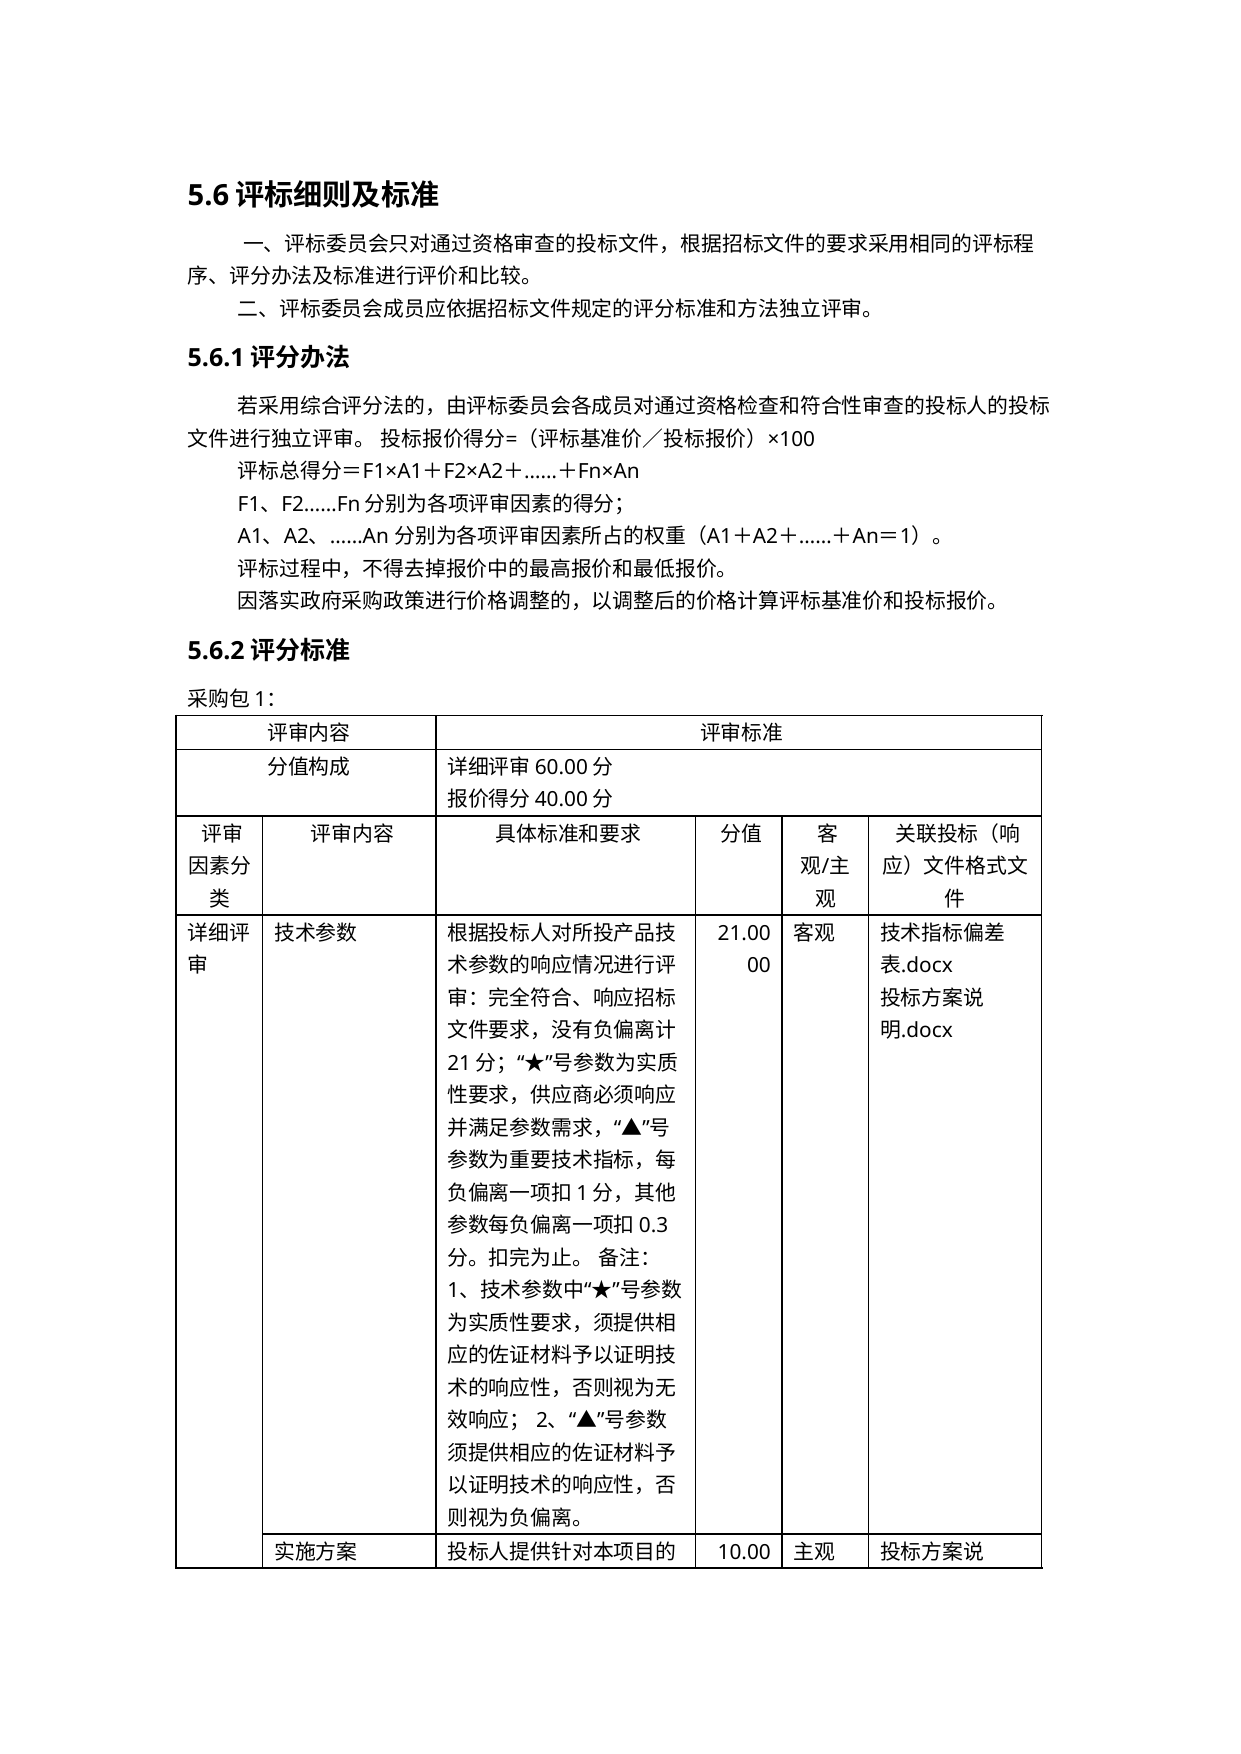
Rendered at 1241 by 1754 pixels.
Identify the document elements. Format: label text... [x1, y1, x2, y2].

table_cell 详细评审60.00分 报价得分40.00分 [437, 750, 1041, 815]
table_cell 投标方案说明.docx [869, 1535, 1041, 1567]
table_cell 详细评审 [177, 916, 262, 1567]
text 因落实政府采购政策进行价格调整的，以调整后的价格计算评标基准价和投标报价。 [187, 584, 1053, 617]
table_cell 10.0000 [696, 1535, 781, 1567]
text 5.6.1评分办法 [187, 324, 1053, 389]
table_cell 客观/主观 [783, 817, 868, 914]
text 二、评标委员会成员应依据招标文件规定的评分标准和方法独立评审。 [187, 292, 1053, 324]
table_cell 技术指标偏差表.docx 投标方案说明.docx [869, 916, 1041, 1533]
text F1、F2……Fn分别为各项评审因素的得分； [187, 487, 1053, 519]
table_cell 具体标准和要求 [437, 817, 695, 914]
text 评标总得分＝F1×A1＋F2×A2＋……＋Fn×An [187, 454, 1053, 487]
table_cell 分值构成 [177, 750, 435, 815]
table_cell 关联投标（响应）文件格式文件 [869, 817, 1041, 914]
table_header 评审内容 [177, 716, 435, 748]
table_cell 主观 [783, 1535, 868, 1567]
text 若采用综合评分法的，由评标委员会各成员对通过资格检查和符合性审查的投标人的投标文件进行独立评审。 投标报价得分=（评标基准价／投标报价）×100 [187, 389, 1053, 454]
text A1、A2、……An 分别为各项评审因素所占的权重（A1＋A2＋……＋An＝1）。 [187, 519, 1053, 552]
table_header 评审标准 [437, 716, 1041, 748]
text 5.6.2评分标准 [187, 617, 1053, 682]
table_cell 21.0000 [696, 916, 781, 1533]
text 5.6评标细则及标准 [187, 162, 1053, 227]
table_cell 根据投标人对所投产品技术参数的响应情况进行评审：完全符合、响应招标文件要求，没有负偏离计21分；“★”号参数为实质性要求，供应商必须响应并满足参数需求，“▲”号参数为重要技术指标，每负偏离一项扣1分，其他参数每负偏离一项扣0.3分。扣完为止。 备注： 1、技术参数中“★”号参数为实质性要求，须提供相应的佐证材料予以证明技术的响应性，否则视为无效响应； 2、“▲”号参数须提供相应的佐证材料予以证明技术的响应性，否则视为负偏离。 [437, 916, 695, 1533]
text 评标过程中，不得去掉报价中的最高报价和最低报价。 [187, 552, 1053, 584]
text 一、评标委员会只对通过资格审查的投标文件，根据招标文件的要求采用相同的评标程序、评分办法及标准进行评价和比较。 [187, 227, 1053, 292]
table_cell 评审内容 [263, 817, 435, 914]
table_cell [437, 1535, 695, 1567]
table_cell 实施方案 [263, 1535, 435, 1567]
table_cell 客观 [783, 916, 868, 1533]
table_cell 分值 [696, 817, 781, 914]
text 采购包1： [187, 682, 1053, 714]
table_cell 评审因素分类 [177, 817, 262, 914]
table_cell 技术参数 [263, 916, 435, 1533]
